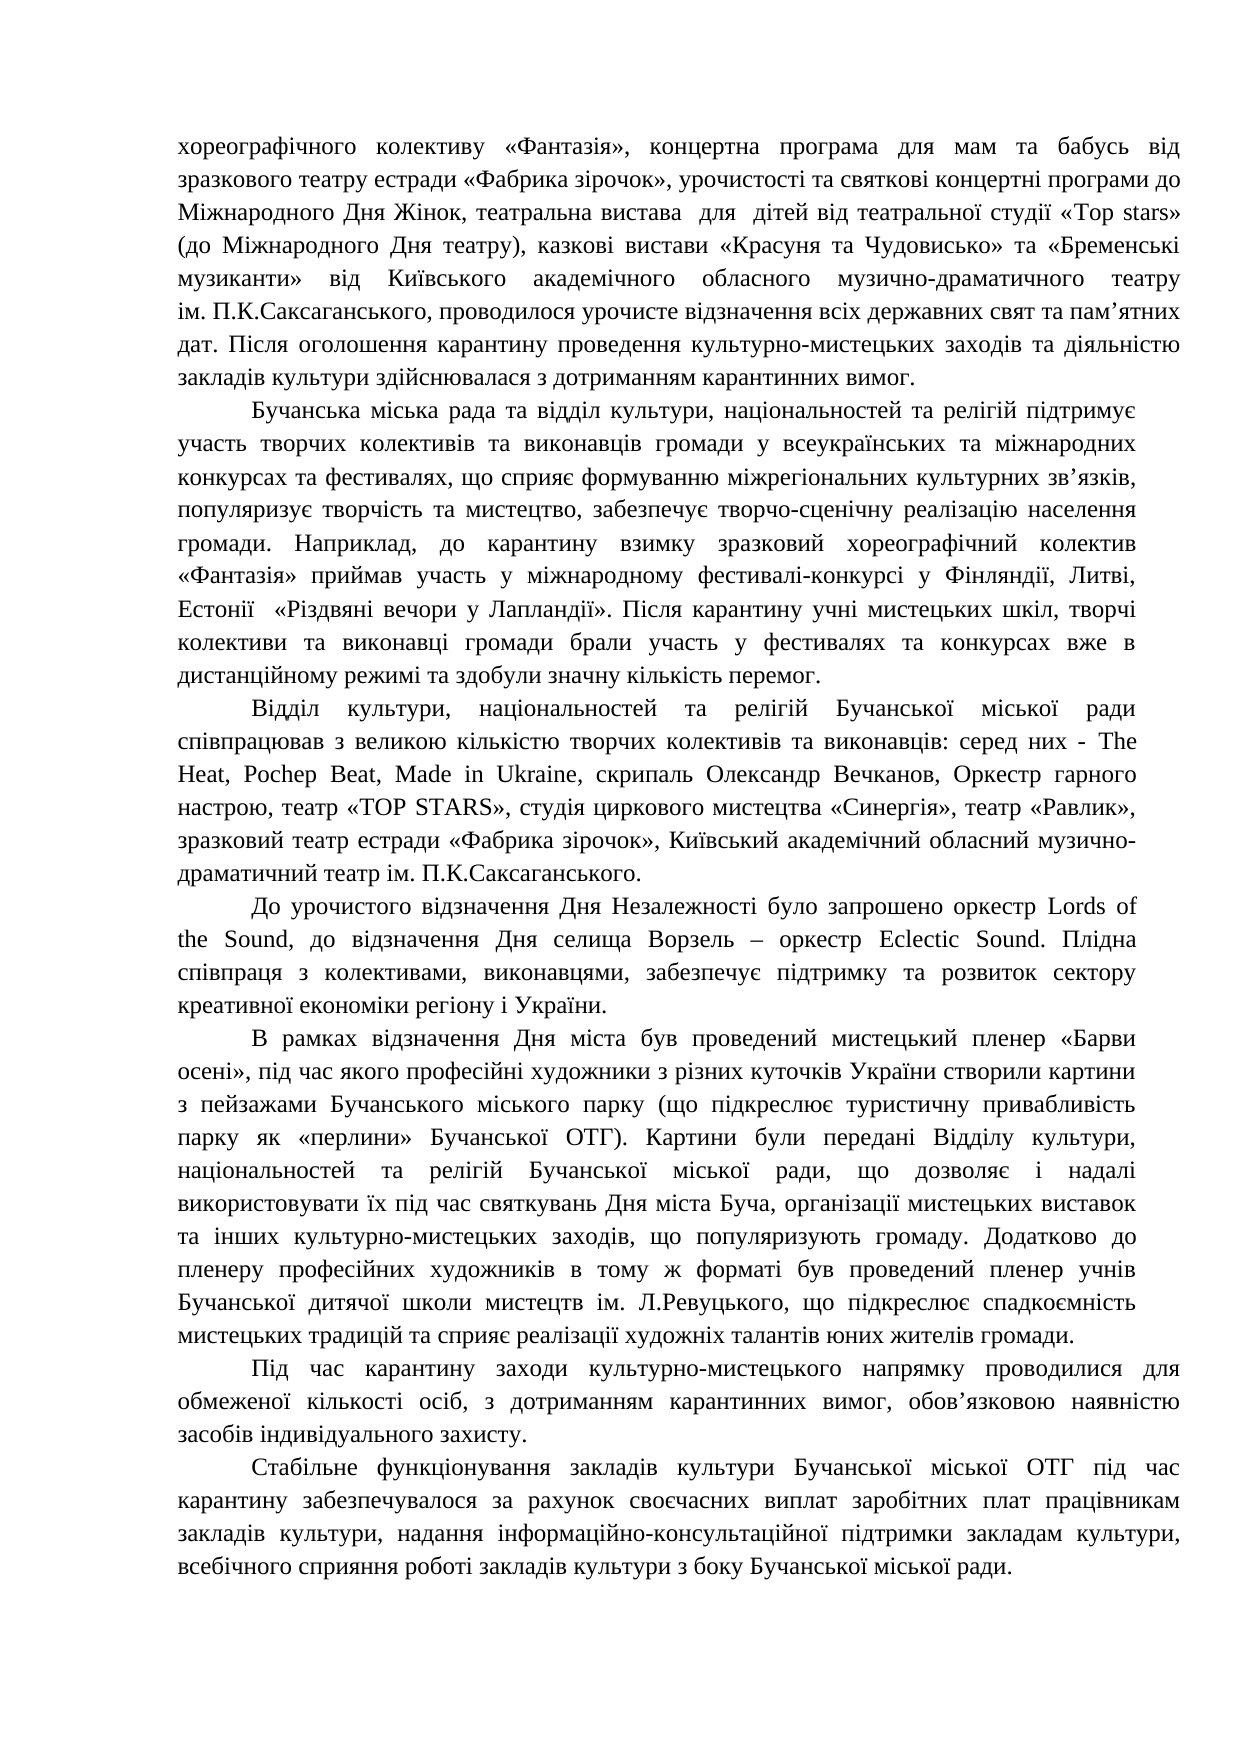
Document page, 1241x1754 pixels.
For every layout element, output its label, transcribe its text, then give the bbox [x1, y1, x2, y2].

text Під час карантину заходи культурно-мистецького напрямку проводилися для обмеженої кількості осіб, з дотриманням карантинних вимог, обов’язковою наявністю засобів індивідуального захисту. [177, 1353, 1181, 1448]
text В рамках відзначення Дня міста був проведений мистецький пленер «Барви осені», під час якого професійні художники з різних куточків України створили картини з пейзажами Бучанського міського парку (що підкреслює туристичну привабливість парку як «перлини» Бучанської ОТГ). Картини були передані Відділу культури, національностей та релігій Бучанської міської ради, що дозволяє і надалі використовувати їх під час святкувань Дня міста Буча, організації мистецьких виставок та інших культурно-мистецьких заходів, що популяризують громаду. Додатково до пленеру професійних художників в тому ж форматі був проведений пленер учнів Бучанської дитячої школи мистецтв ім. Л.Ревуцького, що підкреслює спадкоємність мистецьких традицій та сприяє реалізації художніх талантів юних жителів громади. [177, 1023, 1137, 1349]
text Стабільне функціонування закладів культури Бучанської міської ОТГ під час карантину забезпечувалося за рахунок своєчасних виплат заробітних плат працівникам закладів культури, надання інформаційно-консультаційної підтримки закладам культури, всебічного сприяння роботі закладів культури з боку Бучанської міської ради. [177, 1452, 1181, 1580]
text Відділ культури, національностей та релігій Бучанської міської ради співпрацював з великою кількістю творчих колективів та виконавців: серед них - The Heat, Pochep Beat, Made in Ukraine, скрипаль Олександр Вечканов, Оркестр гарного настрою, театр «TOP STARS», студія циркового мистецтва «Синергія», театр «Равлик», зразковий театр естради «Фабрика зірочок», Київський академічний обласний музично-драматичний театр ім. П.К.Саксаганського. [177, 693, 1137, 887]
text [177, 131, 1181, 391]
text До урочистого відзначення Дня Незалежності було запрошено оркестр Lords of the Sound, до відзначення Дня селища Ворзель – оркестр Eclectic Sound. Плідна співпраця з колективами, виконавцями, забезпечує підтримку та розвиток сектору креативної економіки регіону і України. [177, 891, 1137, 1019]
text Бучанська міська рада та відділ культури, національностей та релігій підтримує участь творчих колективів та виконавців громади у всеукраїнських та міжнародних конкурсах та фестивалях, що сприяє формуванню міжрегіональних культурних зв’язків, популяризує творчість та мистецтво, забезпечує творчо-сценічну реалізацію населення громади. Наприклад, до карантину взимку зразковий хореографічний колектив «Фантазія» приймав участь у міжнародному фестивалі-конкурсі у Фінляндії, Литві, Естонії «Різдвяні вечори у Лапландії». Після карантину учні мистецьких шкіл, творчі колективи та виконавці громади брали участь у фестивалях та конкурсах вже в дистанційному режимі та здобули значну кількість перемог. [177, 396, 1137, 688]
